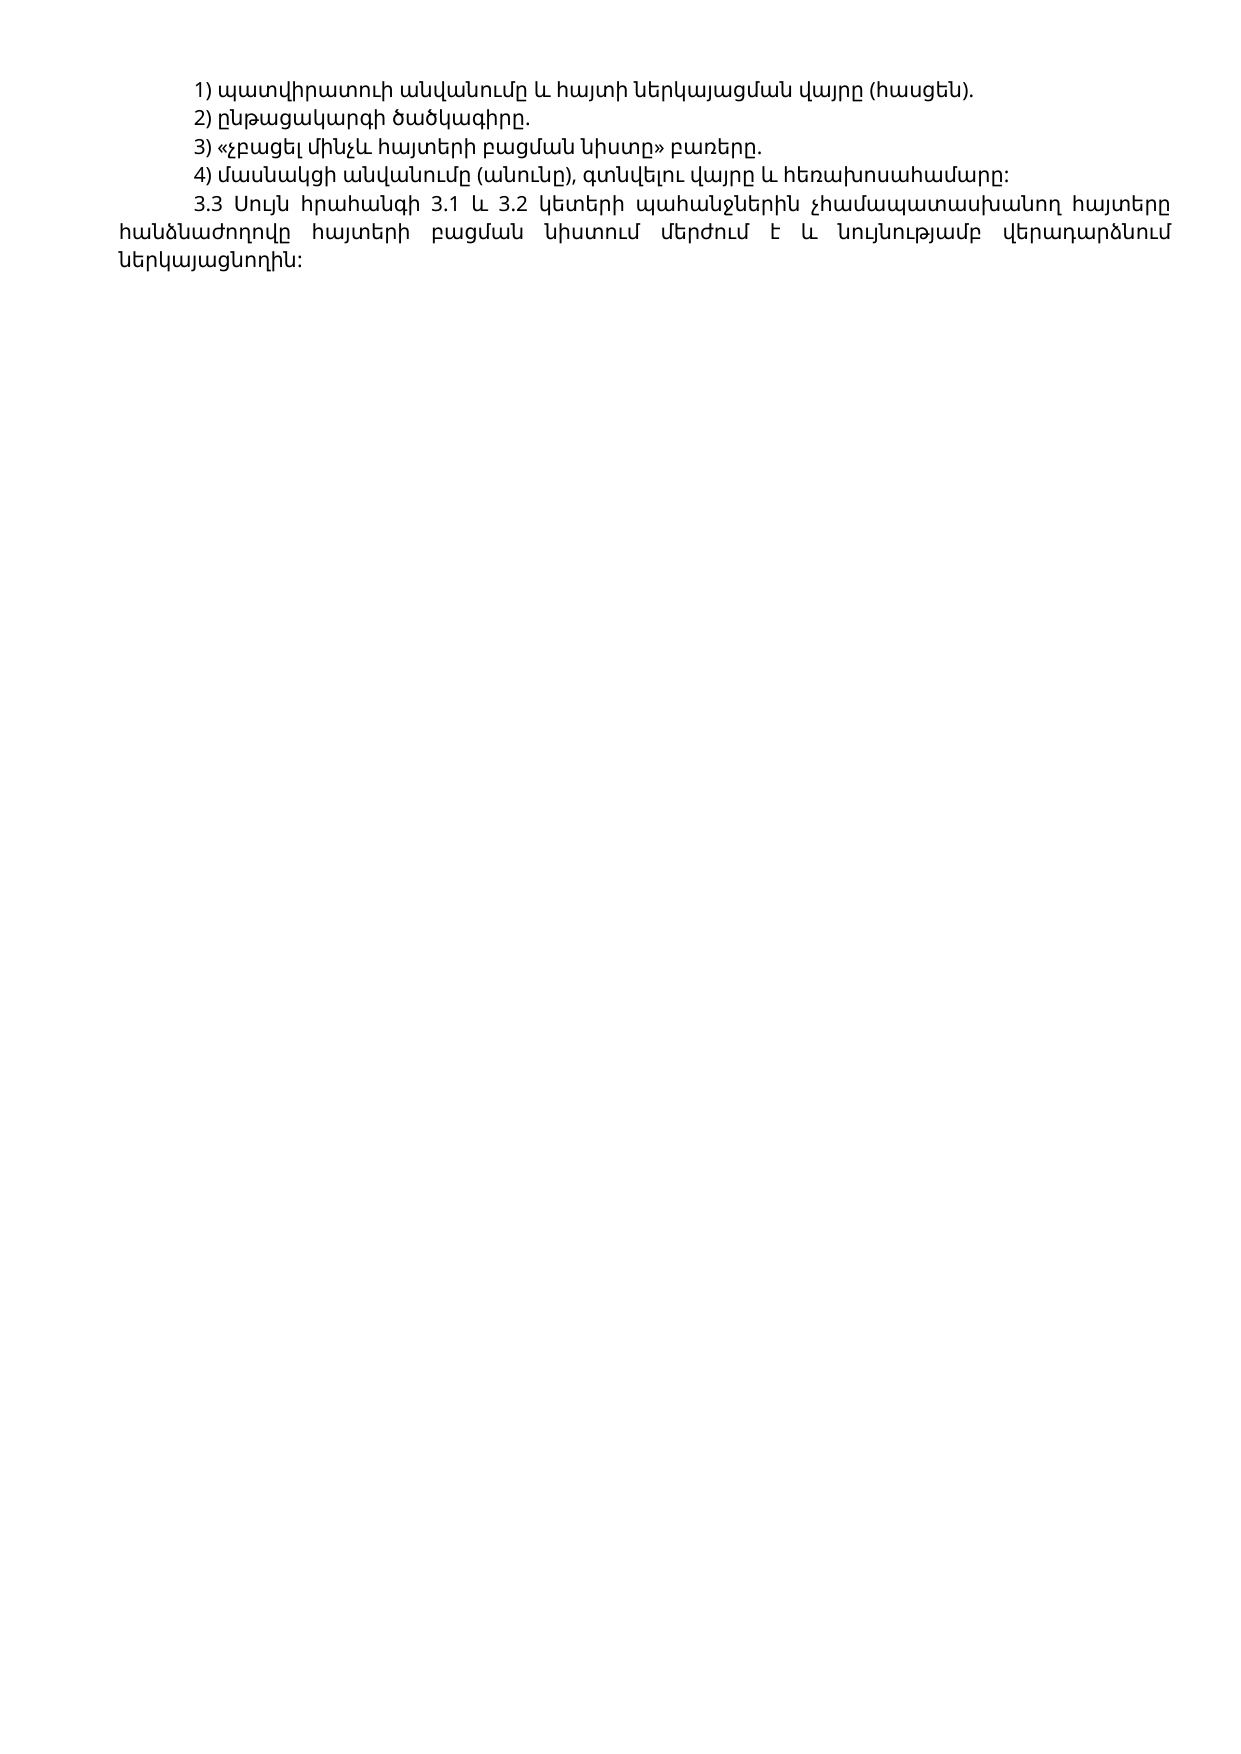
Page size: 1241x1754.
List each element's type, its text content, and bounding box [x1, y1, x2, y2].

text 2) ընթացակարգի ծածկագիրը. [118, 103, 1171, 132]
text 4) մասնակցի անվանումը (անունը), գտնվելու վայրը և հեռախոսահամարը: [118, 160, 1171, 189]
text 1) պատվիրատուի անվանումը և հայտի ներկայացման վայրը (հասցեն). [118, 75, 1171, 103]
text 3.3 Սույն հրահանգի 3.1 և 3.2 կետերի պահանջներին չհամապատասխանող հայտերը հանձնաժողովը հայտերի բացման նիստում մերժում է և նույնությամբ վերադարձնում ներկայացնողին: [118, 189, 1171, 274]
text 3) «չբացել մինչև հայտերի բացման նիստը» բառերը. [118, 132, 1171, 160]
